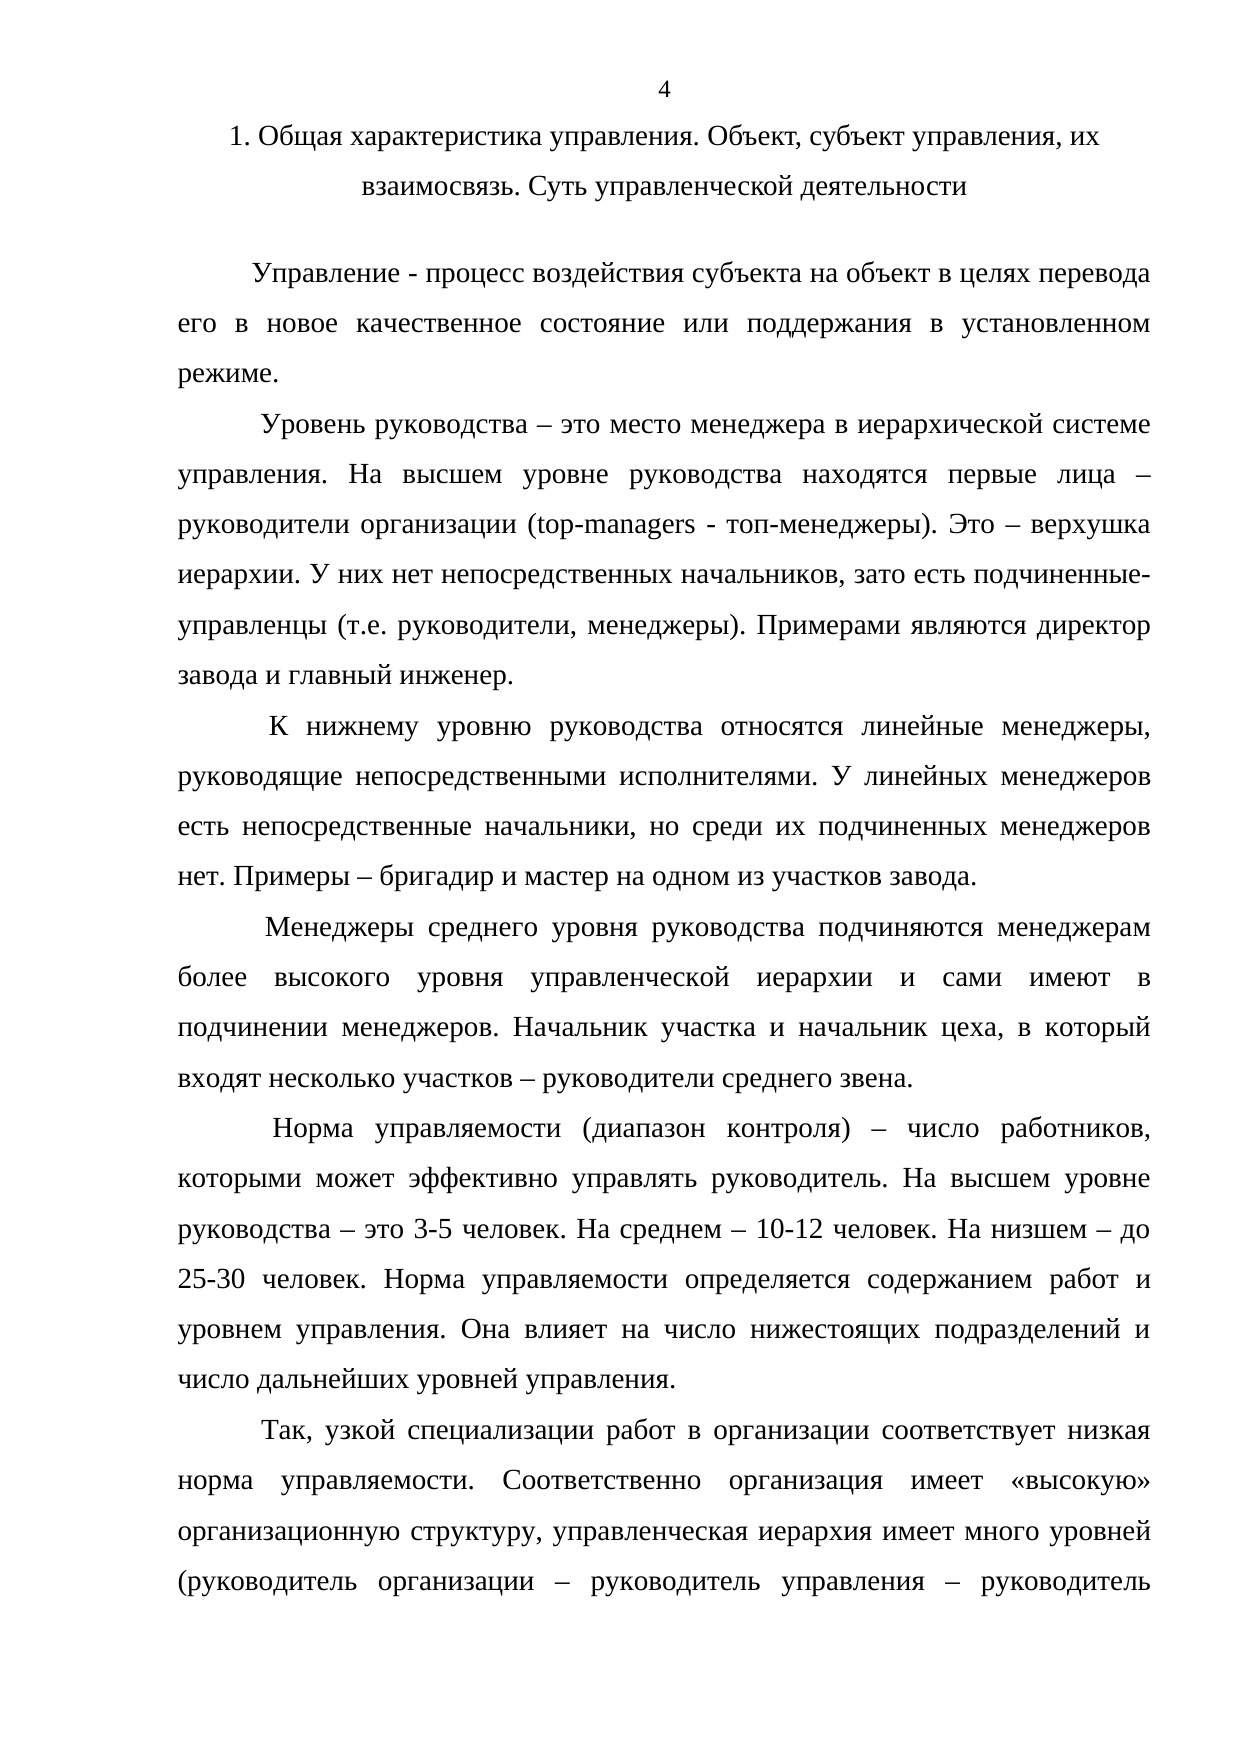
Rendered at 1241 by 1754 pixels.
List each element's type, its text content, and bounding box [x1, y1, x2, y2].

text Уровень руководства – это место менеджера в иерархической системе управления. На высшем уровне руководства находятся первые лица – руководители организации (top-managers - топ-менеджеры). Это – верхушка иерархии. У них нет непосредственных начальников, зато есть подчиненные-управленцы (т.е. руководители, менеджеры). Примерами являются директор завода и главный инженер. [177, 406, 1152, 691]
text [177, 1412, 1152, 1596]
text Управление - процесс воздействия субъекта на объект в целях перевода его в новое качественное состояние или поддержания в установленном режиме. [177, 255, 1152, 389]
text К нижнему уровню руководства относятся линейные менеджеры, руководящие непосредственными исполнителями. У линейных менеджеров есть непосредственные начальники, но среди их подчиненных менеджеров нет. Примеры – бригадир и мастер на одном из участков завода. [177, 708, 1152, 892]
subtitle 1. Общая характеристика управления. Объект, субъект управления, их взаимосвязь. Суть управленческой деятельности [177, 118, 1152, 202]
text Менеджеры среднего уровня руководства подчиняются менеджерам более высокого уровня управленческой иерархии и сами имеют в подчинении менеджеров. Начальник участка и начальник цеха, в который входят несколько участков – руководители среднего звена. [177, 909, 1152, 1093]
text Норма управляемости (диапазон контроля) – число работников, которыми может эффективно управлять руководитель. На высшем уровне руководства – это 3-5 человек. На среднем – 10-12 человек. На низшем – до 25-30 человек. Норма управляемости определяется содержанием работ и уровнем управления. Она влияет на число нижестоящих подразделений и число дальнейших уровней управления. [177, 1110, 1152, 1395]
